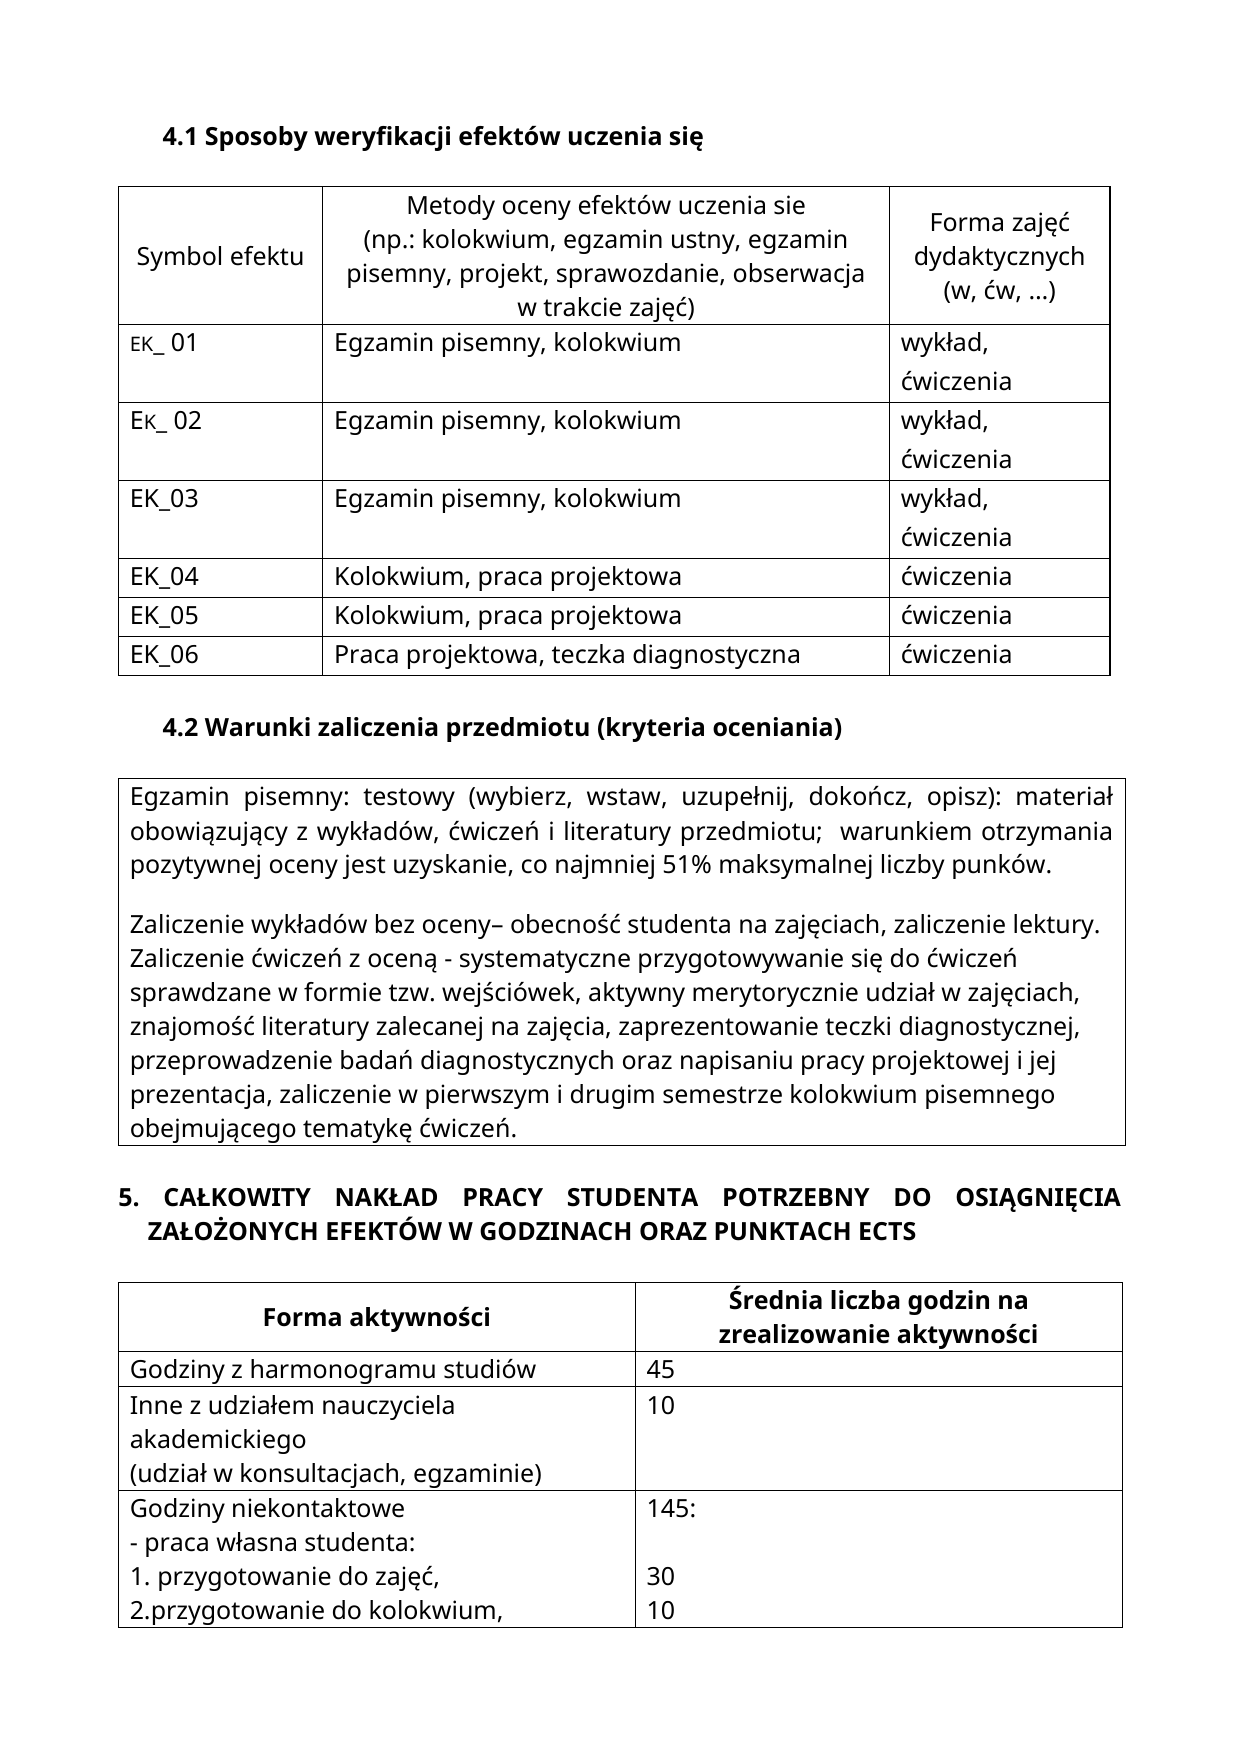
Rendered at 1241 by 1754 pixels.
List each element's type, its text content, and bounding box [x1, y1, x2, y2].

table_cell EK_04 [119, 559, 322, 597]
table_header Forma aktywności [119, 1283, 635, 1351]
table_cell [119, 1491, 635, 1627]
text 5. CAŁKOWITY NAKŁAD PRACY STUDENTA POTRZEBNY DO OSIĄGNIĘCIA ZAŁOŻONYCH EFEKTÓW W GODZINACH ORAZ PUNKTACH ECTS [118, 1180, 1122, 1248]
table_cell Godziny z harmonogramu studiów [119, 1352, 635, 1386]
table_cell wykład, ćwiczenia [890, 325, 1109, 402]
table_header Symbol efektu [119, 187, 322, 323]
table_cell EK_06 [119, 637, 322, 675]
table_cell Ek_ 02 [119, 403, 322, 480]
table_cell EK_03 [119, 481, 322, 558]
table_cell Egzamin pisemny, kolokwium [323, 481, 889, 558]
table_cell Egzamin pisemny, kolokwium [323, 325, 889, 402]
table_cell wykład, ćwiczenia [890, 481, 1109, 558]
table_cell 10 [636, 1387, 1122, 1489]
text 4.2 Warunki zaliczenia przedmiotu (kryteria oceniania) [162, 710, 1122, 744]
table_cell EK_05 [119, 598, 322, 636]
table_cell wykład, ćwiczenia [890, 403, 1109, 480]
table_cell Inne z udziałem nauczyciela akademickiego (udział w konsultacjach, egzaminie) [119, 1387, 635, 1489]
table_header Średnia liczba godzin na zrealizowanie aktywności [636, 1283, 1122, 1351]
table_header Metody oceny efektów uczenia sie (np.: kolokwium, egzamin ustny, egzamin pisemny, projekt, sprawozdanie, obserwacja w trakcie zajęć) [323, 187, 889, 323]
table_cell ek_ 01 [119, 325, 322, 402]
table_cell Egzamin pisemny, kolokwium [323, 403, 889, 480]
table_cell 45 [636, 1352, 1122, 1386]
table_cell Praca projektowa, teczka diagnostyczna [323, 637, 889, 675]
table_cell Kolokwium, praca projektowa [323, 598, 889, 636]
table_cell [636, 1491, 1122, 1627]
table_header Egzamin pisemny: testowy (wybierz, wstaw, uzupełnij, dokończ, opisz): materiał obowiązujący z wykładów, ćwiczeń i literatury przedmiotu; warunkiem otrzymania pozytywnej oceny jest uzyskanie, co najmniej 51% maksymalnej liczby punków. Zaliczenie wykładów bez oceny– obecność studenta na zajęciach, zaliczenie lektury. Zaliczenie ćwiczeń z oceną - systematyczne przygotowywanie się do ćwiczeń sprawdzane w formie tzw. wejściówek, aktywny merytorycznie udział w zajęciach, znajomość literatury zalecanej na zajęcia, zaprezentowanie teczki diagnostycznej, przeprowadzenie badań diagnostycznych oraz napisaniu pracy projektowej i jej prezentacja, zaliczenie w pierwszym i drugim semestrze kolokwium pisemnego obejmującego tematykę ćwiczeń. [119, 779, 1125, 1145]
table_cell ćwiczenia [890, 559, 1109, 597]
text 4.1 Sposoby weryfikacji efektów uczenia się [162, 118, 1122, 152]
table_cell ćwiczenia [890, 598, 1109, 636]
table_cell ćwiczenia [890, 637, 1109, 675]
table_cell Kolokwium, praca projektowa [323, 559, 889, 597]
table_header Forma zajęć dydaktycznych (w, ćw, …) [890, 187, 1109, 323]
